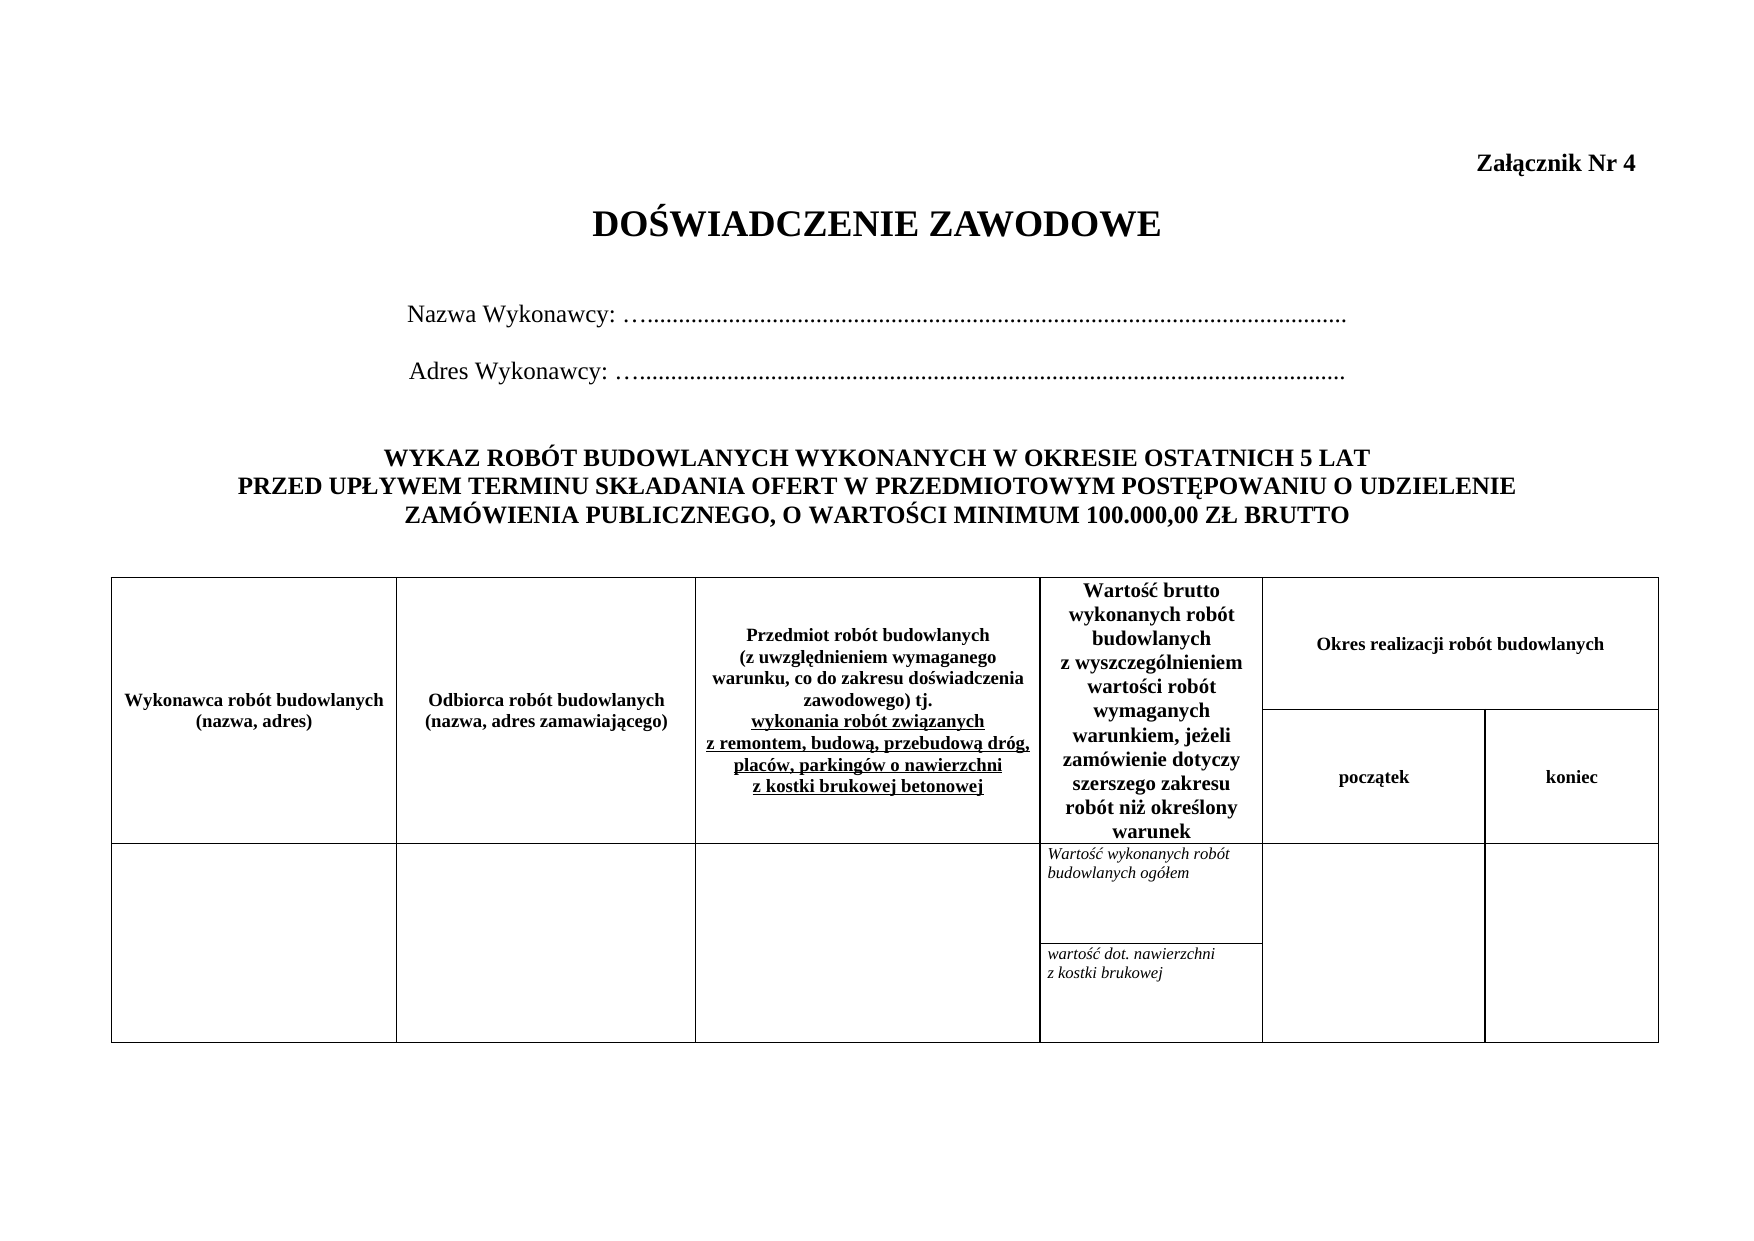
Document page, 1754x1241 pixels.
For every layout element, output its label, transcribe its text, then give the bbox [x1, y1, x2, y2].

subtitle DOŚWIADCZENIE ZAWODOWE [118, 201, 1636, 244]
table_cell [1263, 844, 1484, 1042]
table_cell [1041, 944, 1262, 1042]
table_header Wartość brutto wykonanych robót budowlanych z wyszczególnieniem wartości robót wymaganych warunkiem, jeżeli zamówienie dotyczy szerszego zakresu robót niż określony warunek [1041, 578, 1262, 843]
table_cell [1486, 844, 1658, 1042]
text ZAMÓWIENIA PUBLICZNEGO, O WARTOŚCI MINIMUM 100.000,00 ZŁ BRUTTO [118, 500, 1636, 529]
text Nazwa Wykonawcy: …................................................................................................................ [118, 299, 1636, 328]
table_cell koniec [1486, 710, 1658, 843]
text Załącznik Nr 4 [118, 148, 1636, 176]
table_cell [112, 844, 396, 1042]
table_header Wykonawca robót budowlanych (nazwa, adres) [112, 578, 396, 843]
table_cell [1041, 844, 1262, 942]
table_cell początek [1263, 710, 1484, 843]
table_cell [696, 844, 1039, 1042]
table_header Odbiorca robót budowlanych (nazwa, adres zamawiającego) [397, 578, 695, 843]
table_cell [397, 844, 695, 1042]
text WYKAZ ROBÓT BUDOWLANYCH WYKONANYCH W OKRESIE OSTATNICH 5 LAT [118, 443, 1636, 471]
text PRZED UPŁYWEM TERMINU SKŁADANIA OFERT W PRZEDMIOTOWYM POSTĘPOWANIU O UDZIELENIE [118, 471, 1636, 500]
table_header Przedmiot robót budowlanych (z uwzględnieniem wymaganego warunku, co do zakresu doświadczenia zawodowego) tj. wykonania robót związanych z remontem, budową, przebudową dróg, placów, parkingów o nawierzchni z kostki brukowej betonowej [696, 578, 1039, 843]
text Adres Wykonawcy: …................................................................................................................. [118, 356, 1636, 385]
table_header Okres realizacji robót budowlanych [1263, 578, 1658, 709]
